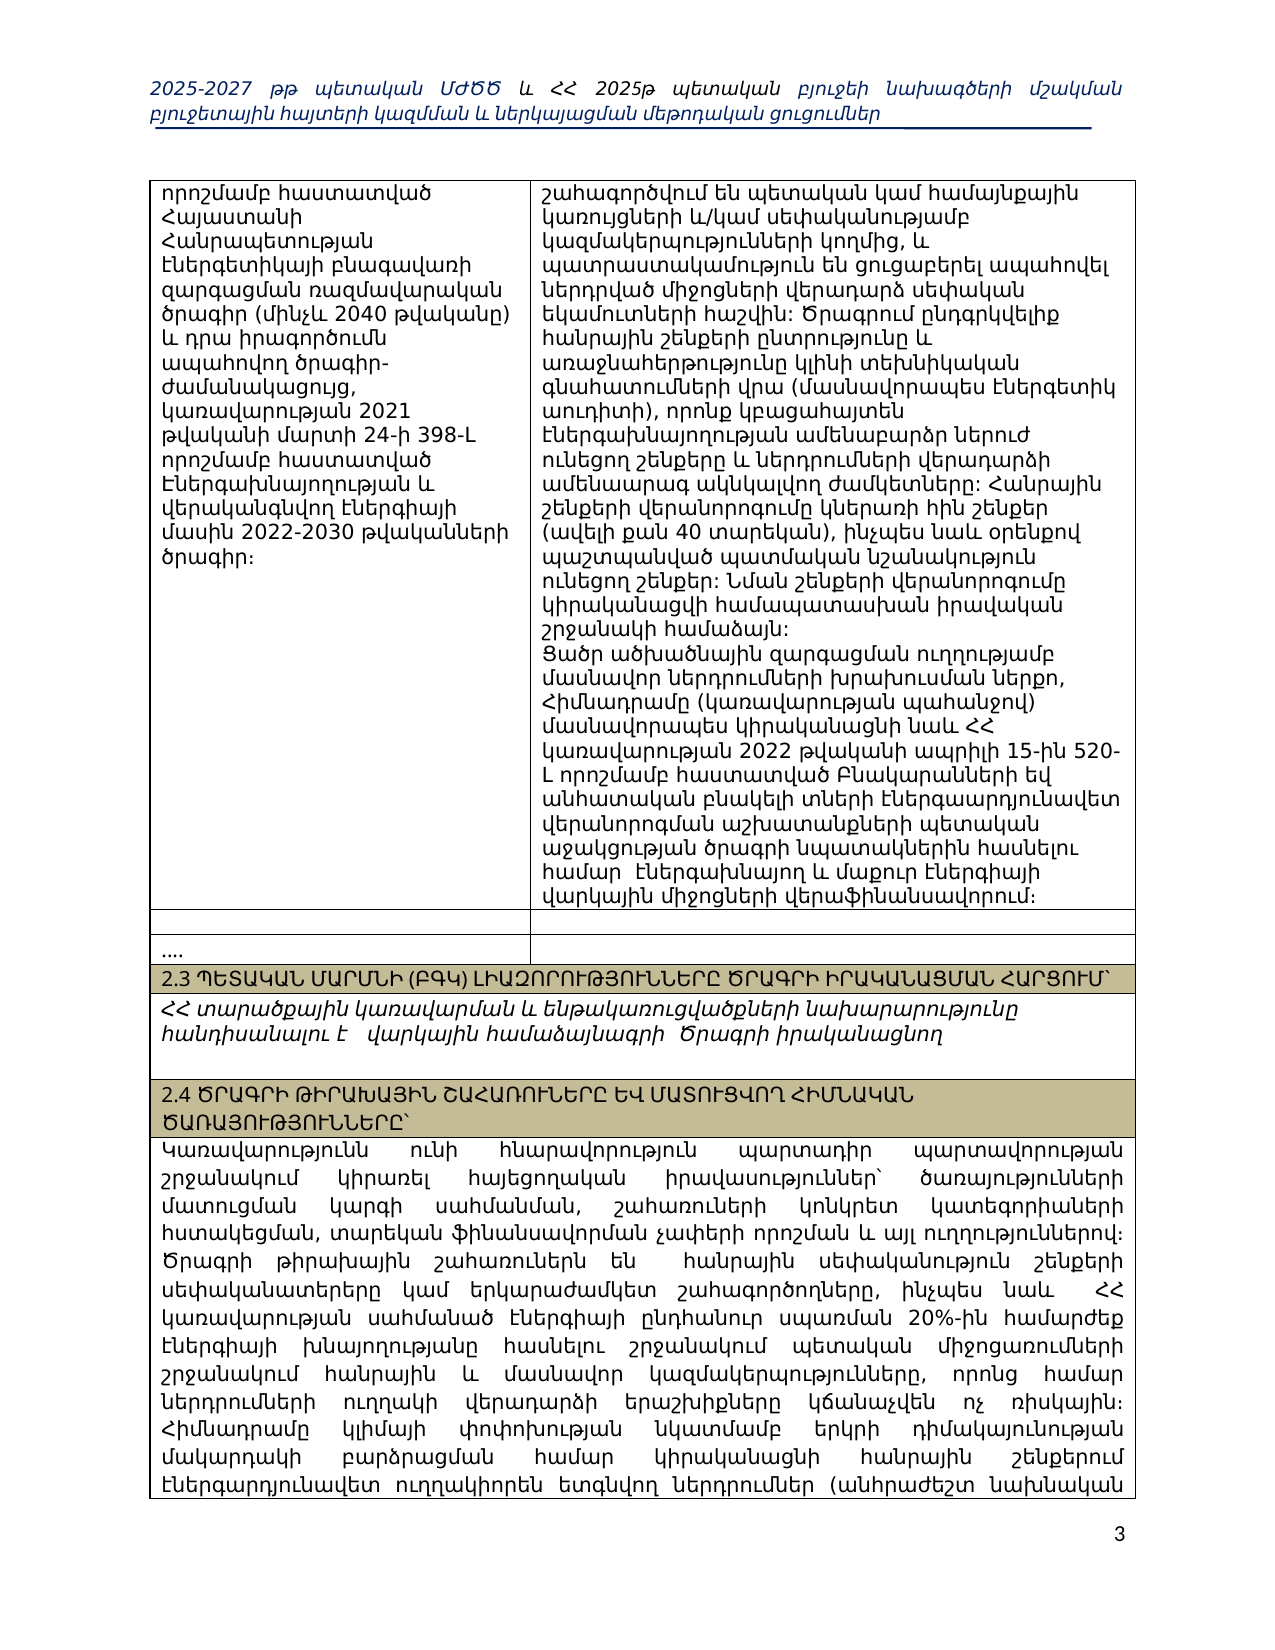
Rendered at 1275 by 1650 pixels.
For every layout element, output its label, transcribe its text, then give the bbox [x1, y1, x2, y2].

table_cell 2.4 ԾՐԱԳՐԻ ԹԻՐԱԽԱՅԻՆ ՇԱՀԱՌՈՒՆԵՐԸ ԵՎ ՄԱՏՈՒՑՎՈՂ ՀԻՄՆԱԿԱՆ ԾԱՌԱՅՈՒԹՅՈՒՆՆԵՐԸ՝ [151, 1080, 1135, 1137]
table_cell [531, 935, 1135, 963]
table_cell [531, 181, 1135, 909]
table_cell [151, 181, 530, 909]
table_cell ՀՀ տարածքային կառավարման և ենթակառուցվածքների նախարարությունը հանդիսանալու է վարկային համաձայնագրի Ծրագրի իրականացնող [151, 994, 1135, 1079]
table_cell [531, 910, 1135, 934]
table_cell 2.3 ՊԵՏԱԿԱՆ ՄԱՐՄՆԻ (ԲԳԿ) ԼԻԱԶՈՐՈՒԹՅՈՒՆՆԵՐԸ ԾՐԱԳՐԻ ԻՐԱԿԱՆԱՑՄԱՆ ՀԱՐՑՈՒՄ` [151, 965, 1135, 993]
table_cell [151, 910, 530, 934]
table_cell .... [151, 935, 530, 963]
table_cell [151, 1138, 1135, 1497]
